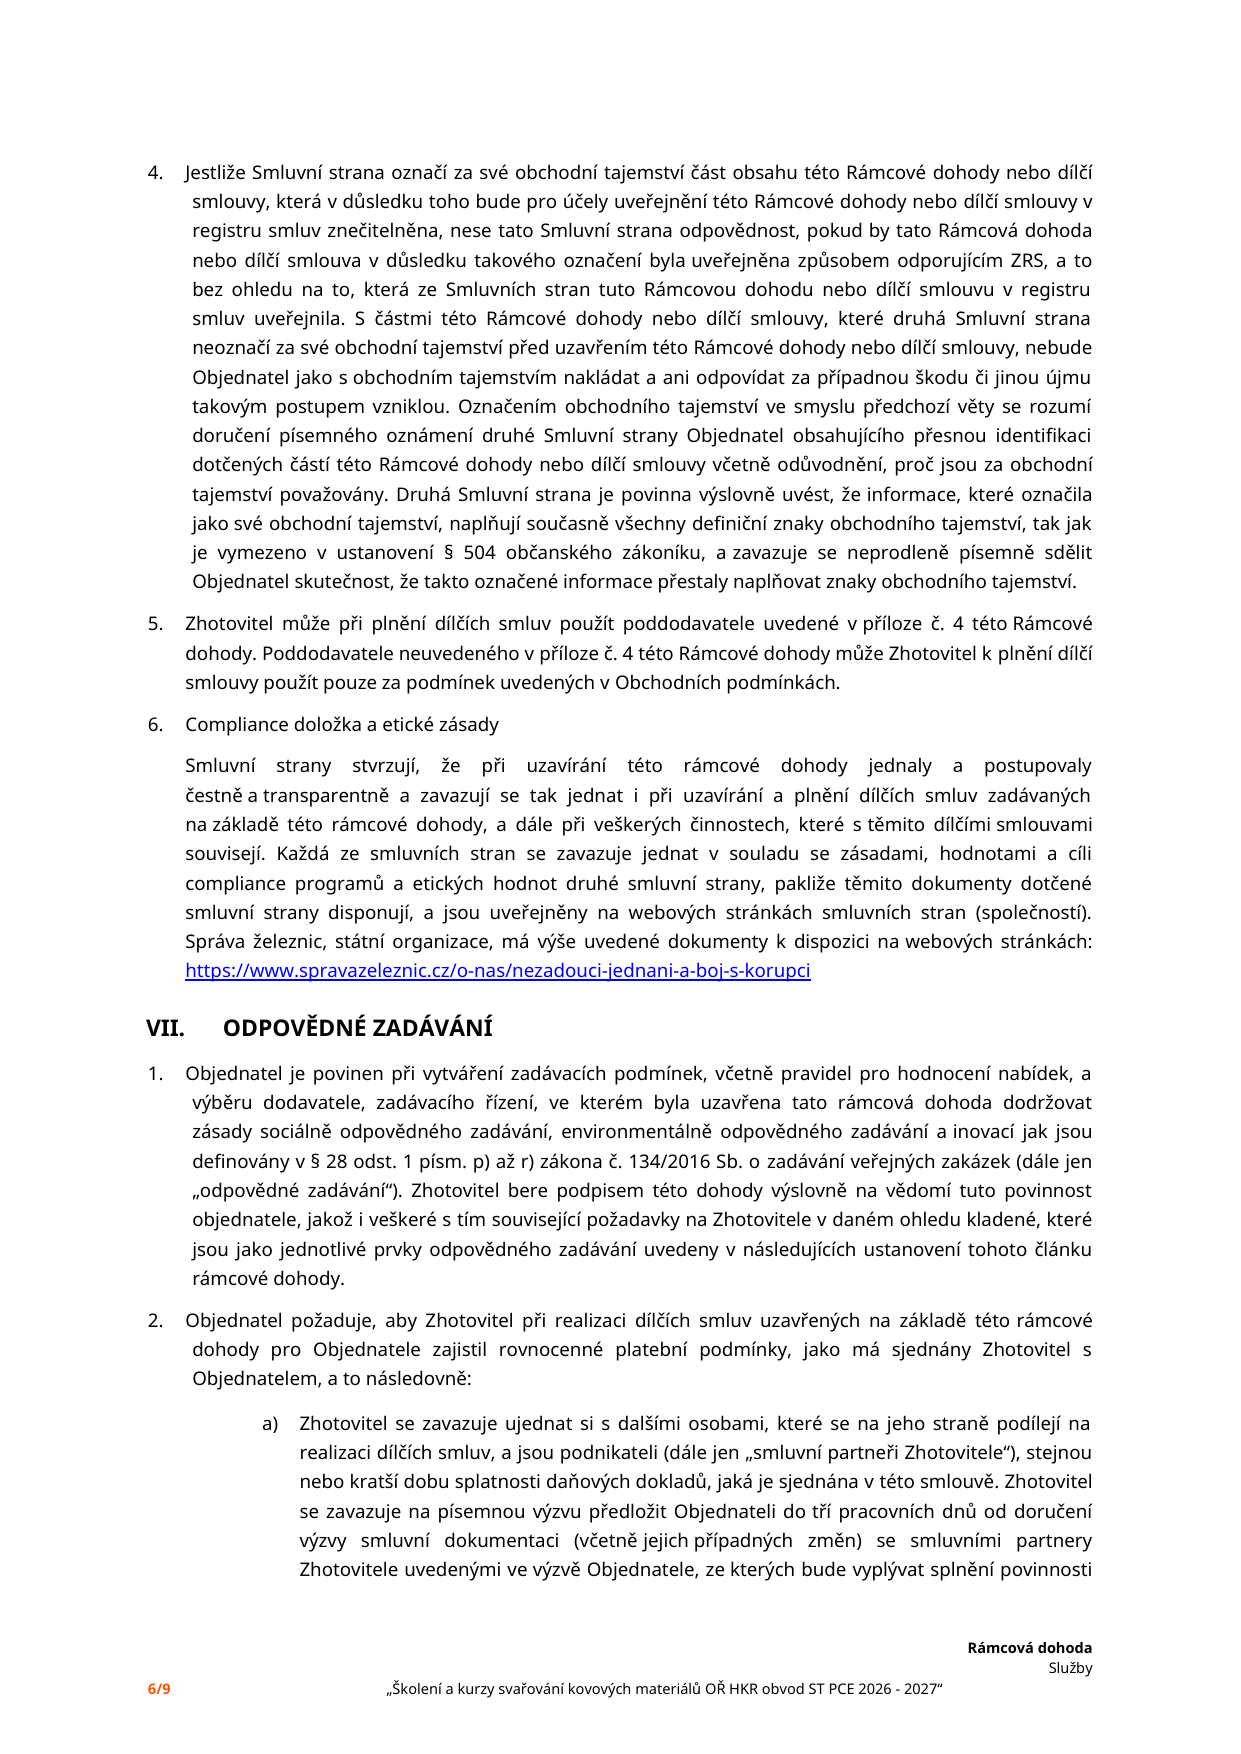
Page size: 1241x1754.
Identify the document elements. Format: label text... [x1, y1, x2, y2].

list Smluvní strany stvrzují, že při uzavírání této rámcové dohody jednaly a postupovaly čestně a transparentně a zavazují se tak jednat i při uzavírání a plnění dílčích smluv zadávaných na základě této rámcové dohody, a dále při veškerých činnostech, které s těmito dílčími smlouvami souvisejí. Každá ze smluvních stran se zavazuje jednat v souladu se zásadami, hodnotami a cíli compliance programů a etických hodnot druhé smluvní strany, pakliže těmito dokumenty dotčené smluvní strany disponují, a jsou uveřejněny na webových stránkách smluvních stran (společností). Správa železnic, státní organizace, má výše uvedené dokumenty k dispozici na webových stránkách: https://www.spravazeleznic.cz/o-nas/nezadouci-jednani-a-boj-s-korupci [185, 753, 1093, 983]
list Jestliže Smluvní strana označí za své obchodní tajemství část obsahu této Rámcové dohody nebo dílčí smlouvy, která v důsledku toho bude pro účely uveřejnění této Rámcové dohody nebo dílčí smlouvy v registru smluv znečitelněna, nese tato Smluvní strana odpovědnost, pokud by tato Rámcová dohoda nebo dílčí smlouva v důsledku takového označení byla uveřejněna způsobem odporujícím ZRS, a to bez ohledu na to, která ze Smluvních stran tuto Rámcovou dohodu nebo dílčí smlouvu v registru smluv uveřejnila. S částmi této Rámcové dohody nebo dílčí smlouvy, které druhá Smluvní strana neoznačí za své obchodní tajemství před uzavřením této Rámcové dohody nebo dílčí smlouvy, nebude Objednatel jako s obchodním tajemstvím nakládat a ani odpovídat za případnou škodu či jinou újmu takovým postupem vzniklou. Označením obchodního tajemství ve smyslu předchozí věty se rozumí doručení písemného oznámení druhé Smluvní strany Objednatel obsahujícího přesnou identifikaci dotčených částí této Rámcové dohody nebo dílčí smlouvy včetně odůvodnění, proč jsou za obchodní tajemství považovány. Druhá Smluvní strana je povinna výslovně uvést, že informace, které označila jako své obchodní tajemství, naplňují současně všechny definiční znaky obchodního tajemství, tak jak je vymezeno v ustanovení § 504 občanského zákoníku, a zavazuje se neprodleně písemně sdělit Objednatel skutečnost, že takto označené informace přestaly naplňovat znaky obchodního tajemství. [148, 159, 1093, 594]
list Compliance doložka a etické zásady [148, 711, 1093, 736]
list Zhotovitel může při plnění dílčích smluv použít poddodavatele uvedené v příloze č. 4 této Rámcové dohody. Poddodavatele neuvedeného v příloze č. 4 této Rámcové dohody může Zhotovitel k plnění dílčí smlouvy použít pouze za podmínek uvedených v Obchodních podmínkách. [148, 611, 1093, 695]
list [262, 1407, 1093, 1582]
list Objednatel požaduje, aby Zhotovitel při realizaci dílčích smluv uzavřených na základě této rámcové dohody pro Objednatele zajistil rovnocenné platební podmínky, jako má sjednány Zhotovitel s Objednatelem, a to následovně: [148, 1307, 1093, 1391]
list ODPOVĚDNÉ ZADÁVÁNÍ [185, 1012, 1093, 1043]
list Objednatel je povinen při vytváření zadávacích podmínek, včetně pravidel pro hodnocení nabídek, a výběru dodavatele, zadávacího řízení, ve kterém byla uzavřena tato rámcová dohoda dodržovat zásady sociálně odpovědného zadávání, environmentálně odpovědného zadávání a inovací jak jsou definovány v § 28 odst. 1 písm. p) až r) zákona č. 134/2016 Sb. o zadávání veřejných zakázek (dále jen „odpovědné zadávání“). Zhotovitel bere podpisem této dohody výslovně na vědomí tuto povinnost objednatele, jakož i veškeré s tím související požadavky na Zhotovitele v daném ohledu kladené, které jsou jako jednotlivé prvky odpovědného zadávání uvedeny v následujících ustanovení tohoto článku rámcové dohody. [148, 1060, 1093, 1291]
